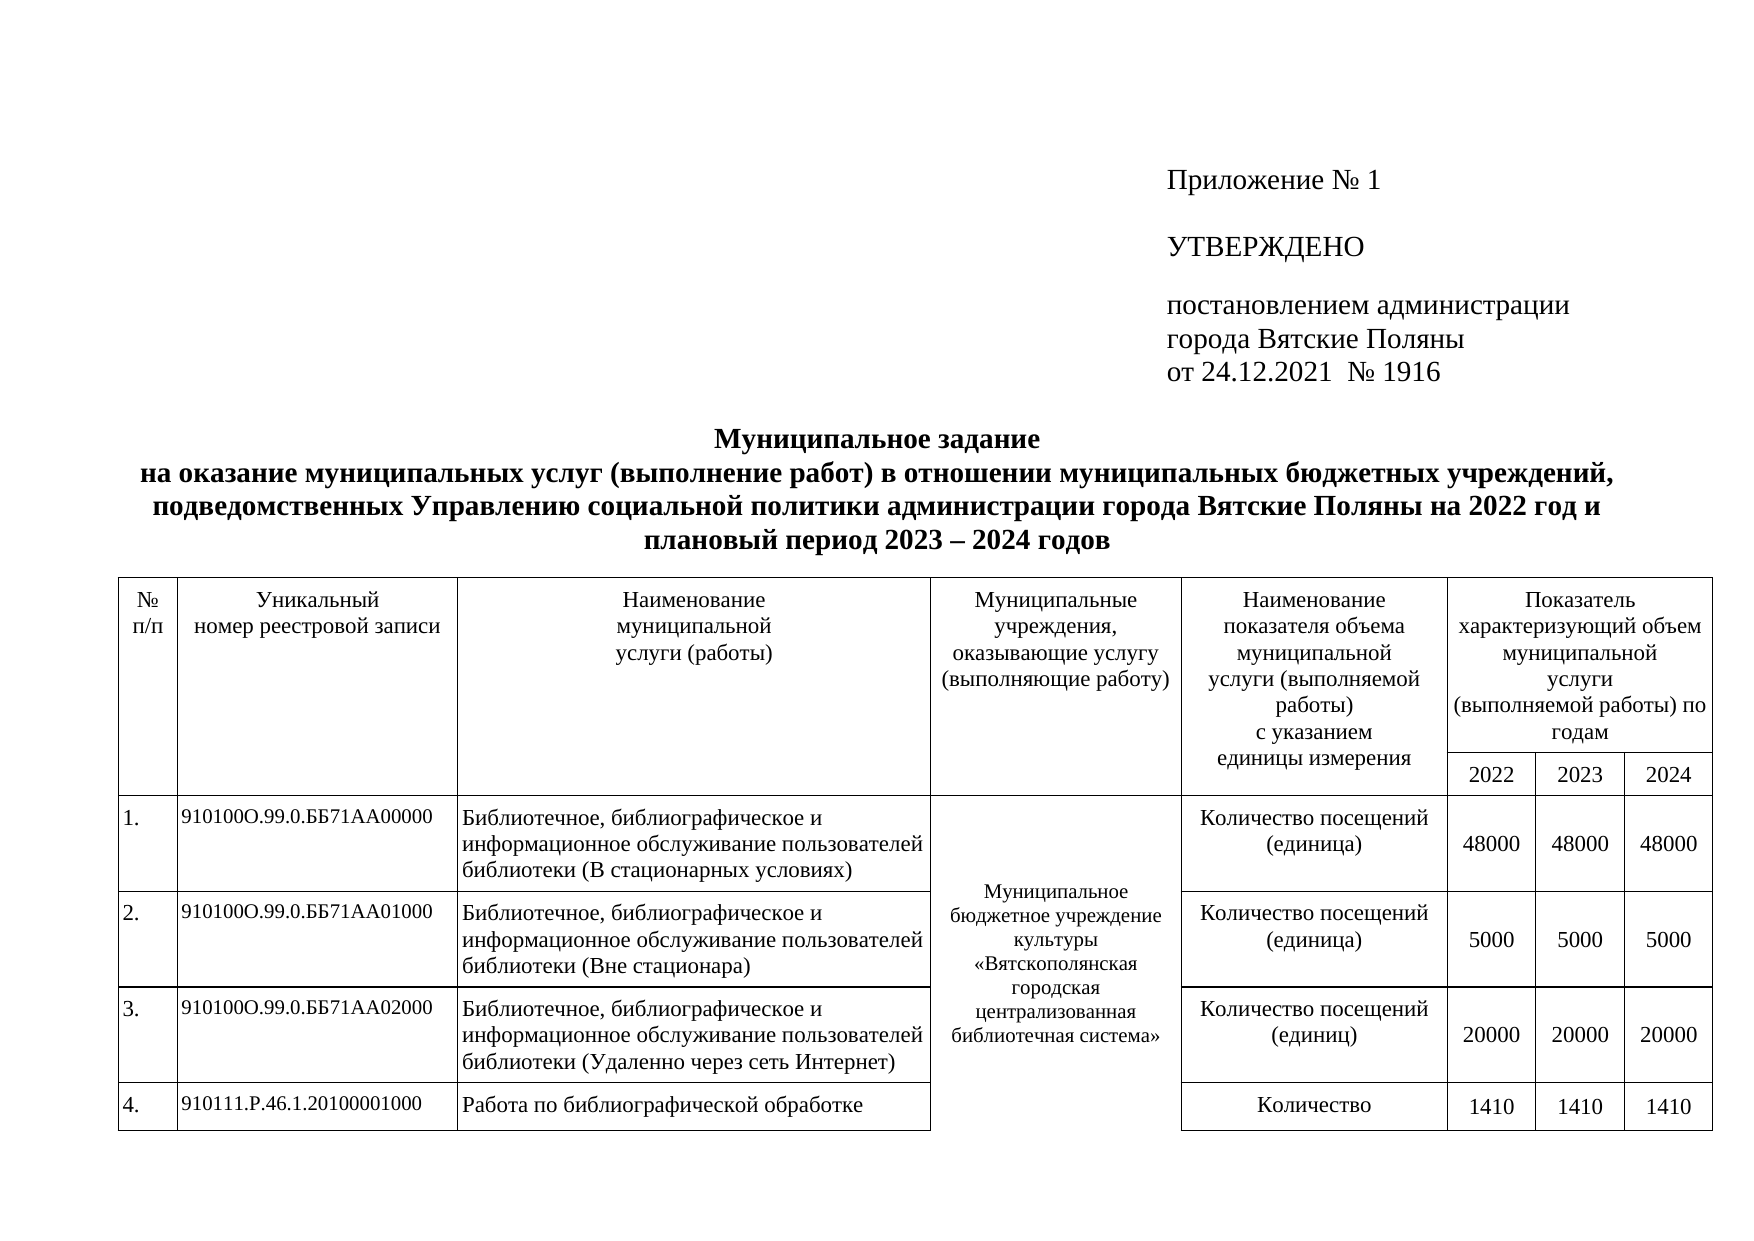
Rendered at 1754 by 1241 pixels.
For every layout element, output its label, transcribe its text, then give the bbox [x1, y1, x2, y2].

table_cell 2022 [1448, 753, 1535, 795]
text Приложение № 1 [1167, 162, 1626, 196]
table_cell Количество обработанных документов (единиц) [1182, 1083, 1447, 1130]
table_cell 20000 [1536, 988, 1624, 1082]
text постановлением администрации [1167, 263, 1636, 321]
table_cell [119, 796, 177, 891]
table_cell Количество посещений (единица) [1182, 892, 1447, 986]
table_cell 5000 [1536, 892, 1624, 986]
table_cell Количество посещений (единиц) [1182, 988, 1447, 1082]
text города Вятские Поляны [1167, 321, 1636, 354]
table_cell 1410 [1536, 1083, 1624, 1130]
table_cell [119, 1083, 177, 1130]
table_cell 5000 [1448, 892, 1535, 986]
table_cell 910100О.99.0.ББ71АА02000 [178, 988, 457, 1082]
table_header Наименование показателя объема муниципальной услуги (выполняемой работы) с указанием единицы измерения [1182, 578, 1447, 795]
table_header Наименование муниципальной услуги (работы) [458, 578, 930, 795]
table_cell 20000 [1625, 988, 1712, 1082]
table_cell Библиотечное, библиографическое и информационное обслуживание пользователей библиотеки (Удаленно через сеть Интернет) [458, 988, 930, 1082]
table_cell 48000 [1536, 796, 1624, 891]
table_header № п/п [119, 578, 177, 795]
table_cell 48000 [1625, 796, 1712, 891]
text УТВЕРЖДЕНО [1167, 229, 1626, 263]
table_cell 910100О.99.0.ББ71АА00000 [178, 796, 457, 891]
table_cell Библиотечное, библиографическое и информационное обслуживание пользователей библиотеки (Вне стационара) [458, 892, 930, 986]
table_header Показатель характеризующий объем муниципальной услуги (выполняемой работы) по годам [1448, 578, 1712, 752]
table_header Уникальный номер реестровой записи [178, 578, 457, 795]
table_cell [119, 892, 177, 986]
table_cell [119, 988, 177, 1082]
table_cell Работа по библиографической обработке документов и создание каталогов [458, 1083, 930, 1130]
table_cell 910100О.99.0.ББ71АА01000 [178, 892, 457, 986]
text от 24.12.2021_№ 1916 [1347, 354, 1635, 388]
table_cell 1410 [1448, 1083, 1535, 1130]
table_cell 1410 [1625, 1083, 1712, 1130]
table_cell Библиотечное, библиографическое и информационное обслуживание пользователей библиотеки (В стационарных условиях) [458, 796, 930, 891]
table_cell Муниципальное бюджетное учреждение культуры «Вятскополянская городская централизованная библиотечная система» [931, 796, 1181, 1130]
text от 24.12.2021_№ 1916 [1167, 354, 1333, 388]
table_cell 48000 [1448, 796, 1535, 891]
table_cell 20000 [1448, 988, 1535, 1082]
table_cell 2024 [1625, 753, 1712, 795]
table_cell 5000 [1625, 892, 1712, 986]
table_cell 910111.P.46.1.20100001000 [178, 1083, 457, 1130]
text на оказание муниципальных услуг (выполнение работ) в отношении муниципальных бюджетных учреждений, подведомственных Управлению социальной политики администрации города Вятские Поляны на 2022 год и плановый период 2023 – 2024 годов [118, 455, 1636, 556]
table_cell Количество посещений (единица) [1182, 796, 1447, 891]
text Муниципальное задание [118, 421, 1636, 455]
table_cell 2023 [1536, 753, 1624, 795]
table_header Муниципальные учреждения, оказывающие услугу (выполняющие работу) [931, 578, 1181, 795]
